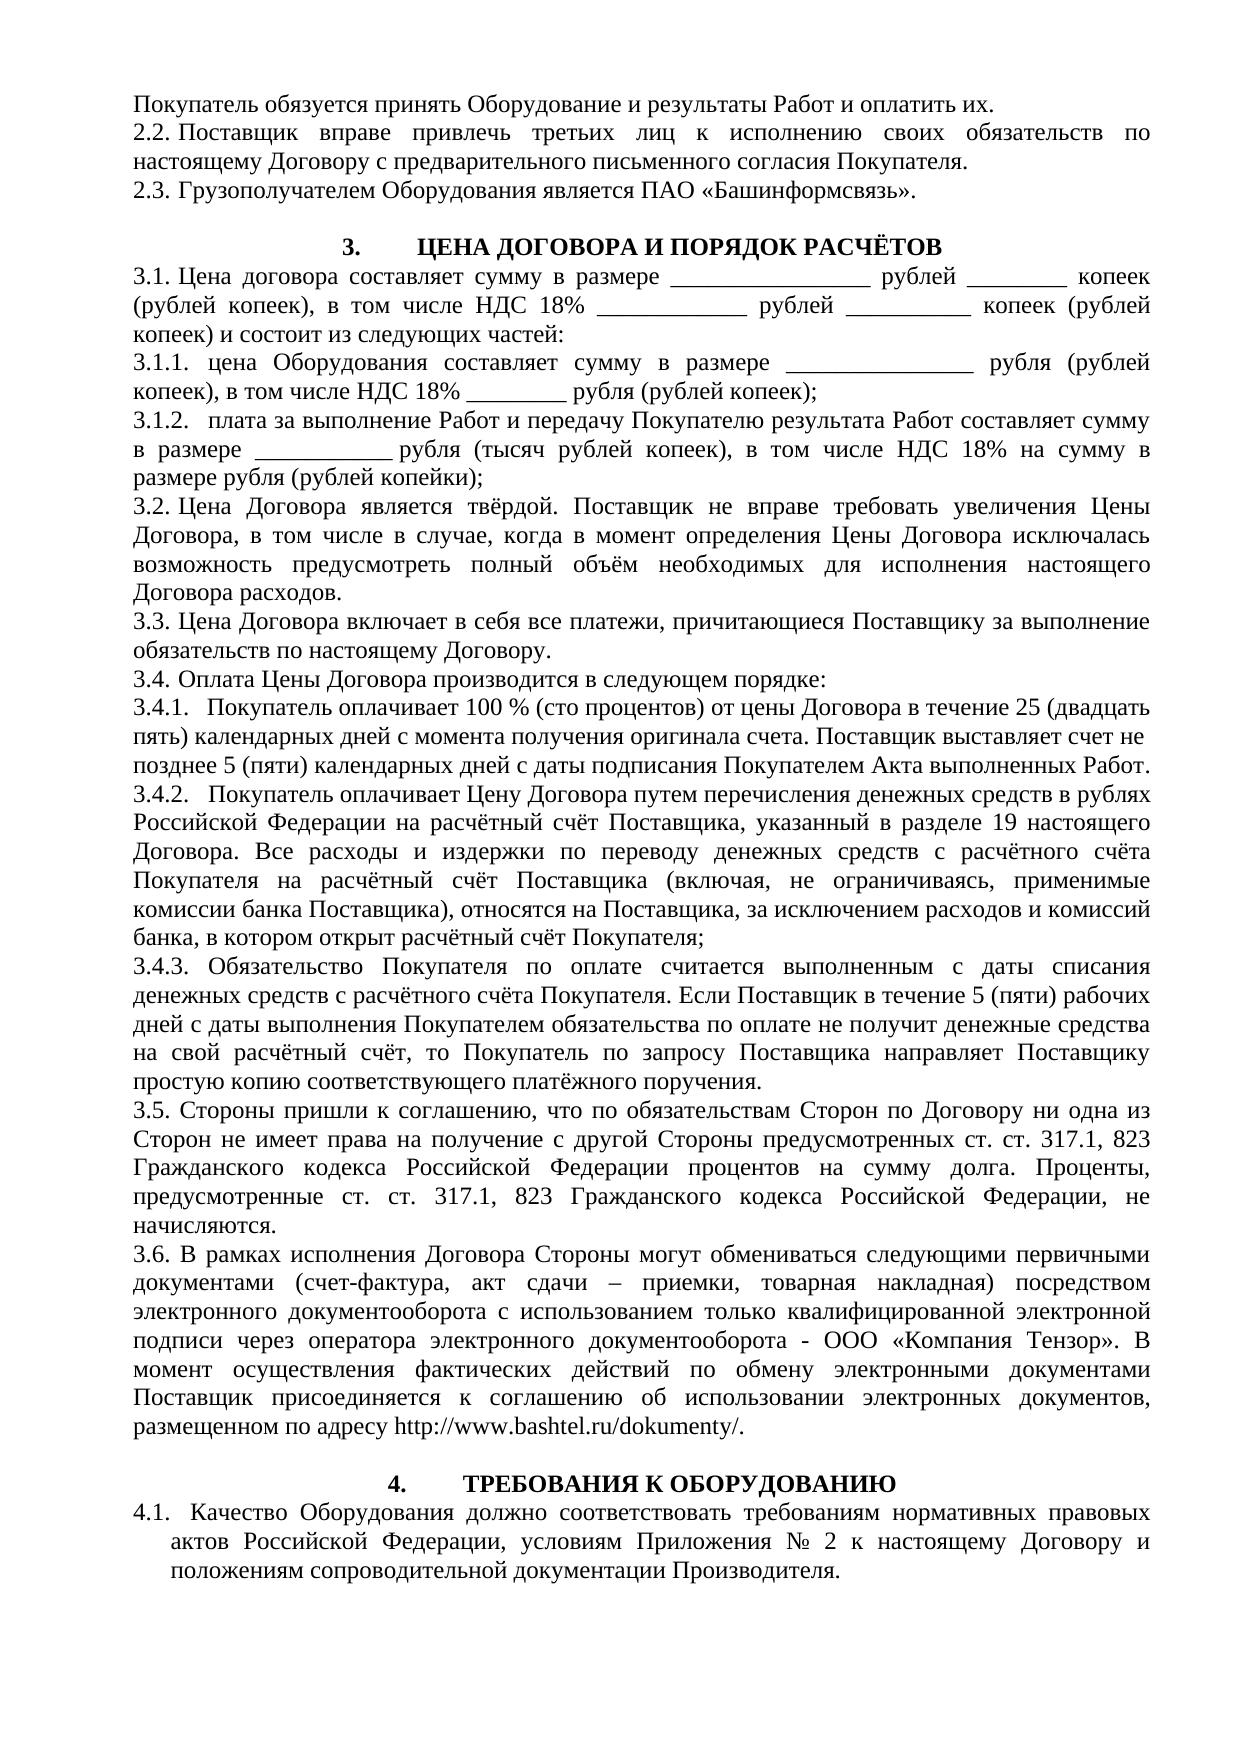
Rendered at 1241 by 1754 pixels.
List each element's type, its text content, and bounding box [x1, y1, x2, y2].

list ТРЕБОВАНИЯ К ОБОРУДОВАНИЮ [133, 1469, 1152, 1497]
list Обязательство Покупателя по оплате считается выполненным с даты списания денежных средств с расчётного счёта Покупателя. Если Поставщик в течение 5 (пяти) рабочих дней с даты выполнения Покупателем обязательства по оплате не получит денежные средства на свой расчётный счёт, то Покупатель по запросу Поставщика направляет Поставщику простую копию соответствующего платёжного поручения. [133, 951, 1152, 1095]
list Качество Оборудования должно соответствовать требованиям нормативных правовых актов Российской Федерации, условиям Приложения № 2 к настоящему Договору и положениям сопроводительной документации Производителя. [133, 1497, 1152, 1584]
text Российской Федерации на расчётный счёт Поставщика, указанный в разделе 19 настоящего Договора. Все расходы и издержки по переводу денежных средств с расчётного счёта Покупателя на расчётный счёт Поставщика (включая, не ограничиваясь, применимые комиссии банка Поставщика), относятся на Поставщика, за исключением расходов и комиссий банка, в котором открыт расчётный счёт Покупателя; [133, 807, 1152, 951]
text 3.6. В рамках исполнения Договора Стороны могут обмениваться следующими первичными документами (счет-фактура, акт сдачи – приемки, товарная накладная) посредством электронного документооборота с использованием только квалифицированной электронной подписи через оператора электронного документооборота - ООО «Компания Тензор». В момент осуществления фактических действий по обмену электронными документами Поставщик присоединяется к соглашению об использовании электронных документов, размещенном по адресу http://www.bashtel.ru/dokumenty/. [133, 1239, 1152, 1440]
list ЦЕНА ДОГОВОРА И ПОРЯДОК РАСЧЁТОВ [133, 232, 1152, 261]
text 3.5. Стороны пришли к соглашению, что по обязательствам Сторон по Договору ни одна из Сторон не имеет права на получение с другой Стороны предусмотренных ст. ст. 317.1, 823 Гражданского кодекса Российской Федерации процентов на сумму долга. Проценты, предусмотренные ст. ст. 317.1, 823 Гражданского кодекса Российской Федерации, не начисляются. [133, 1095, 1152, 1239]
list Цена Договора является твёрдой. Поставщик не вправе требовать увеличения Цены Договора, в том числе в случае, когда в момент определения Цены Договора исключалась возможность предусмотреть полный объём необходимых для исполнения настоящего Договора расходов. [133, 491, 1152, 606]
list Цена договора составляет сумму в размере ________________ рублей ________ копеек (рублей копеек), в том числе НДС 18% ____________ рублей __________ копеек (рублей копеек) и состоит из следующих частей: [133, 261, 1152, 347]
list Цена Договора включает в себя все платежи, причитающиеся Поставщику за выполнение обязательств по настоящему Договору. [133, 606, 1152, 664]
text Покупатель обязуется принять Оборудование и результаты Работ и оплатить их. [133, 89, 1152, 117]
list Покупатель оплачивает Цену Договора путем перечисления денежных средств в рублях [133, 779, 1152, 807]
list Оплата Цены Договора производится в следующем порядке: [133, 664, 1152, 692]
list Поставщик вправе привлечь третьих лиц к исполнению своих обязательств по настоящему Договору с предварительного письменного согласия Покупателя. [133, 117, 1152, 175]
text 3.4.1. Покупатель оплачивает 100 % (сто процентов) от цены Договора в течение 25 (двадцать пять) календарных дней с момента получения оригинала счета. Поставщик выставляет счет не позднее 5 (пяти) календарных дней с даты подписания Покупателем Акта выполненных Работ. [133, 692, 1152, 779]
list плата за выполнение Работ и передачу Покупателю результата Работ составляет сумму в размере ___________ рубля (тысяч рублей копеек), в том числе НДС 18% на сумму в размере рубля (рублей копейки); [133, 405, 1152, 491]
list Грузополучателем Оборудования является ПАО «Башинформсвязь». [133, 175, 1152, 204]
list цена Оборудования составляет сумму в размере _______________ рубля (рублей копеек), в том числе НДС 18% ________ рубля (рублей копеек); [133, 347, 1152, 405]
